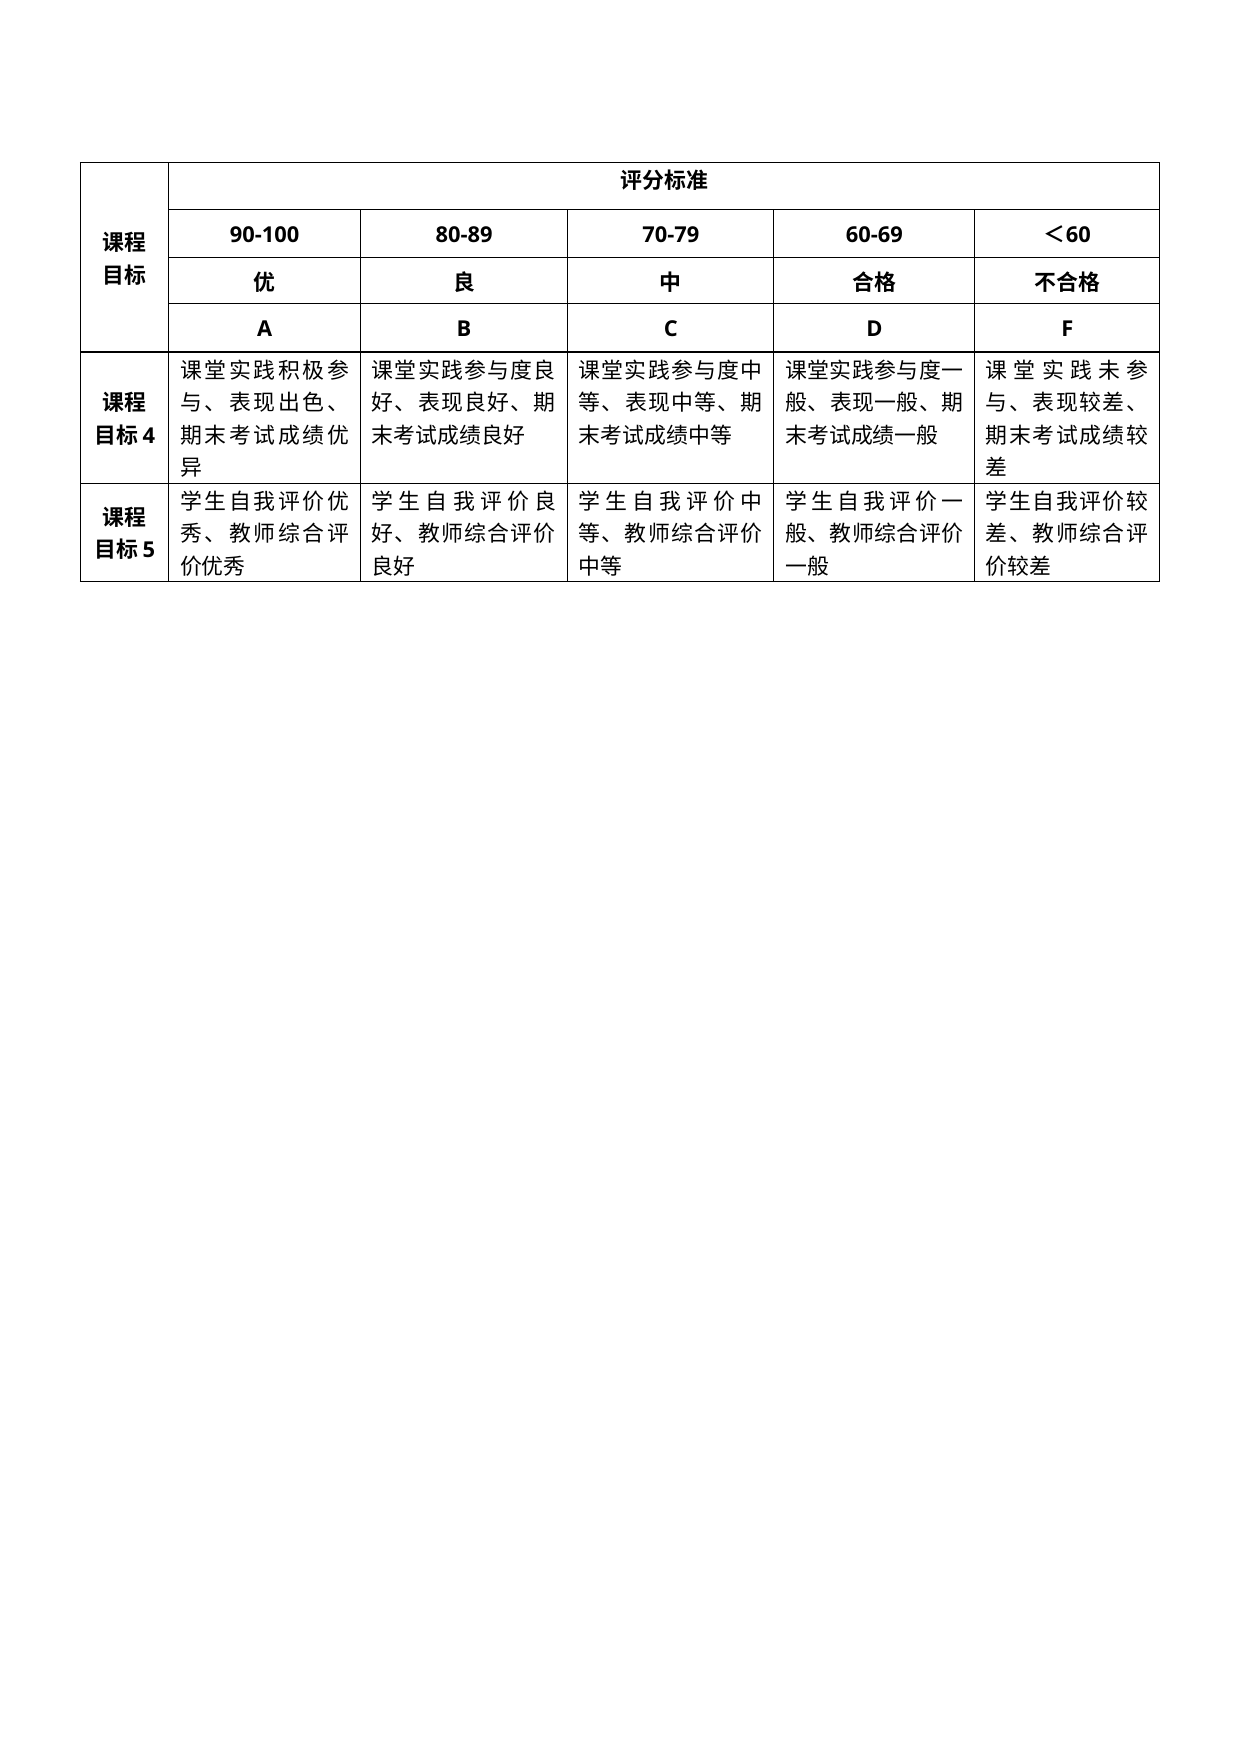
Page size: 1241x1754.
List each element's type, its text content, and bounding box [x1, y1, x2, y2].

table_cell F [975, 304, 1159, 351]
table_cell 课堂实践参与度中等、表现中等、期末考试成绩中等 [568, 353, 773, 482]
table_cell 课堂实践未参与、表现较差、期末考试成绩较差 [975, 353, 1159, 482]
table_cell B [361, 304, 567, 351]
table_cell 学生自我评价一般、教师综合评价一般 [774, 484, 974, 581]
table_cell 70-79 [568, 210, 773, 257]
table_header 评分标准 [169, 163, 1159, 209]
table_cell D [774, 304, 974, 351]
table_cell 优 [169, 258, 360, 303]
table_cell 学生自我评价较差、教师综合评价较差 [975, 484, 1159, 581]
table_cell 课堂实践积极参与、表现出色、期末考试成绩优异 [169, 353, 360, 482]
table_cell 课程 目标4 [81, 353, 168, 482]
table_cell 60-69 [774, 210, 974, 257]
table_cell 学生自我评价中等、教师综合评价中等 [568, 484, 773, 581]
table_cell 中 [568, 258, 773, 303]
table_cell 课程 目标5 [81, 484, 168, 581]
table_cell 学生自我评价良好、教师综合评价良好 [361, 484, 567, 581]
table_cell A [169, 304, 360, 351]
table_cell 课堂实践参与度一般、表现一般、期末考试成绩一般 [774, 353, 974, 482]
table_cell 学生自我评价优秀、教师综合评价优秀 [169, 484, 360, 581]
table_cell 90-100 [169, 210, 360, 257]
table_cell 合格 [774, 258, 974, 303]
table_cell 不合格 [975, 258, 1159, 303]
table_header 课程 目标 [81, 163, 168, 351]
table_cell 良 [361, 258, 567, 303]
table_cell C [568, 304, 773, 351]
table_cell ＜60 [975, 210, 1159, 257]
table_cell 80-89 [361, 210, 567, 257]
table_cell 课堂实践参与度良好、表现良好、期末考试成绩良好 [361, 353, 567, 482]
